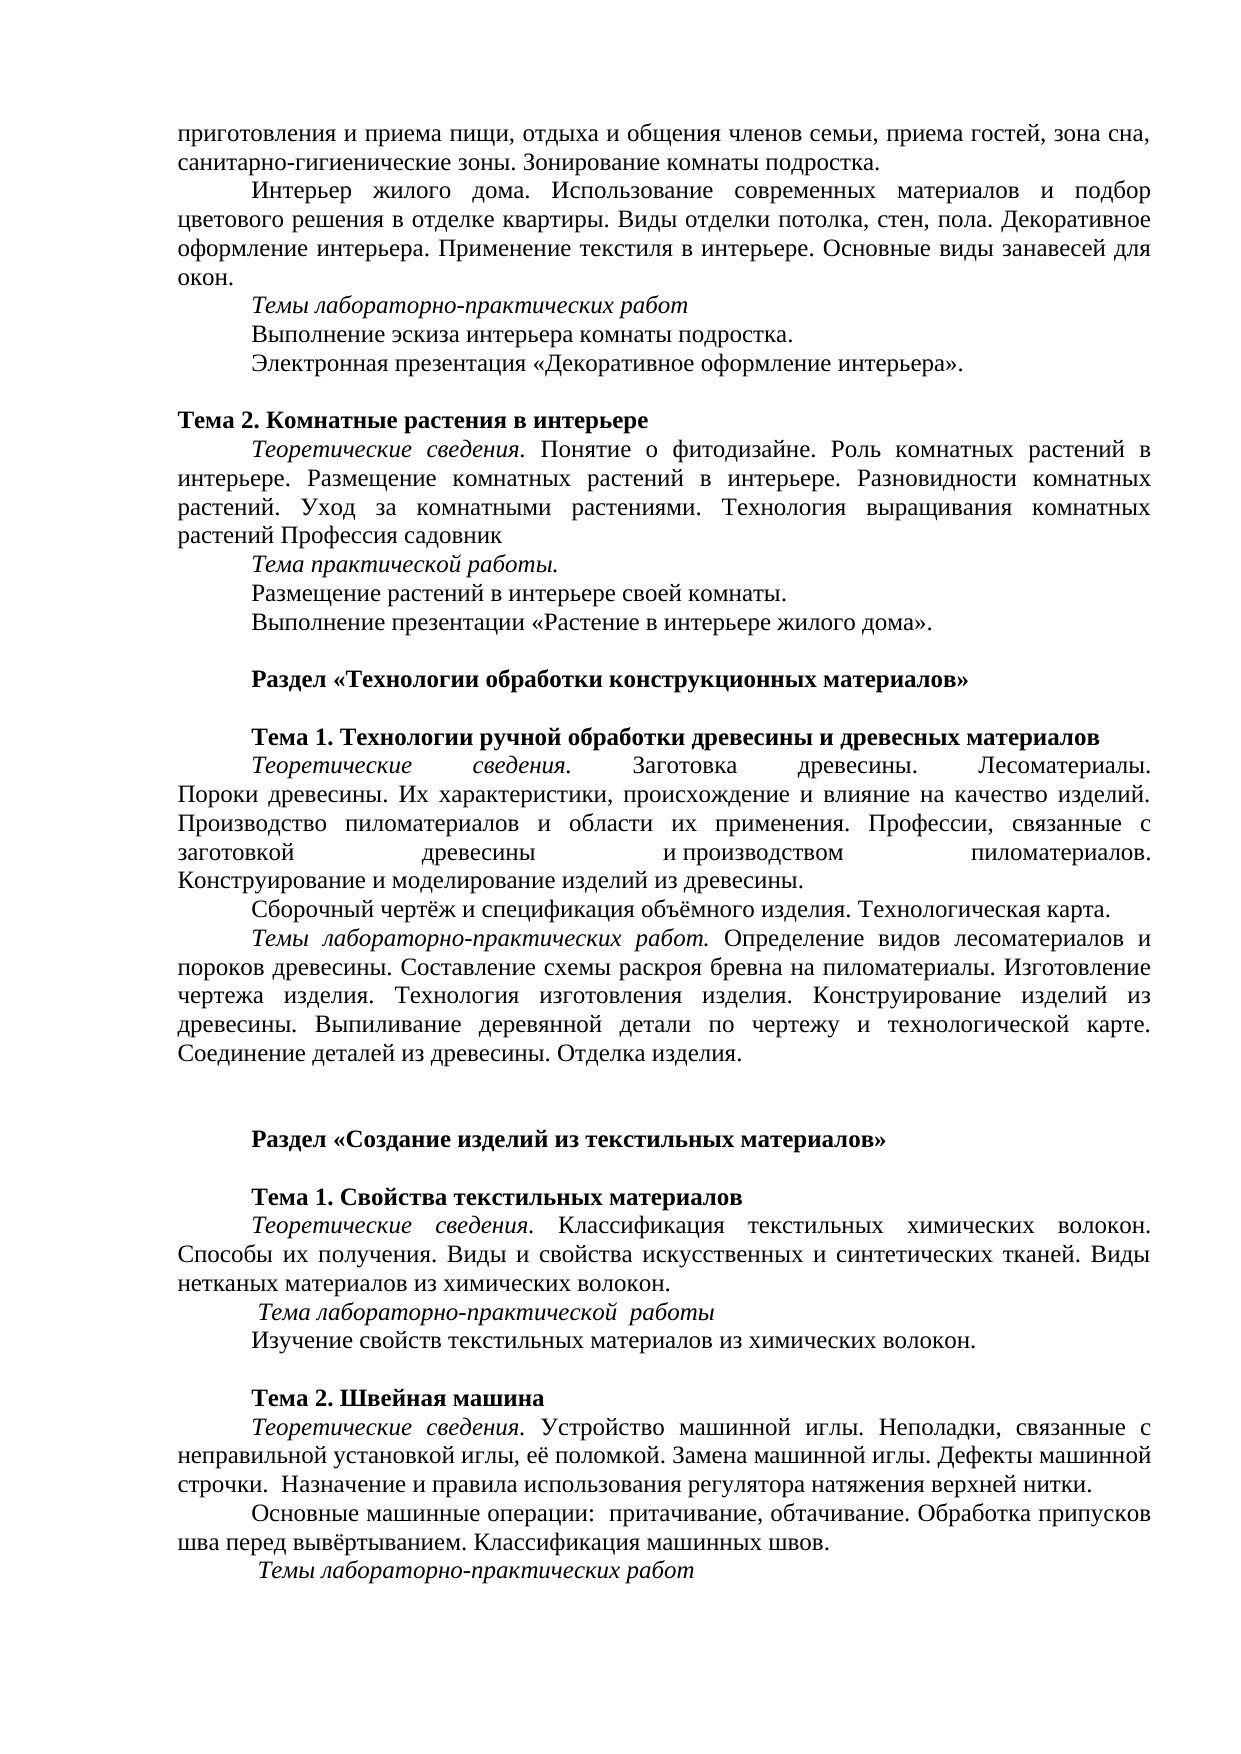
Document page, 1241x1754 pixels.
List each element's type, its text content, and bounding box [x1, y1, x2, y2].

text Выполнение эскиза интерьера комнаты подростка. [177, 319, 1152, 348]
text Раздел «Создание изделий из текстильных материалов» [177, 1124, 1152, 1153]
text Раздел «Технологии обработки конструкционных материалов» [177, 664, 1152, 693]
text Темы лабораторно-практических работ [177, 1556, 1152, 1584]
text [177, 118, 1152, 176]
text Сборочный чертёж и спецификация объёмного изделия. Технологическая карта. [177, 894, 1152, 923]
text Тема практической работы. [177, 549, 1152, 578]
text Тема 1. Технологии ручной обработки древесины и древесных материалов [177, 722, 1152, 751]
text Тема 1. Свойства текстильных материалов [177, 1182, 1152, 1211]
text Электронная презентация «Декоративное оформление интерьера». [177, 348, 1152, 377]
text Теоретические сведения. Классификация текстильных химических волокон. Способы их получения. Виды и свойства искусственных и синтетических тканей. Виды нетканых материалов из химических волокон. [177, 1211, 1152, 1297]
text Основные машинные операции: притачивание, обтачивание. Обработка припусков шва перед вывёртыванием. Классификация машинных швов. [177, 1498, 1152, 1556]
text Тема 2. Комнатные растения в интерьере [177, 406, 1152, 434]
text Изучение свойств текстильных материалов из химических волокон. [177, 1326, 1152, 1354]
text Теоретические сведения. Заготовка древесины. Лесоматериалы. Пороки древесины. Их характеристики, происхождение и влияние на качество изделий. Производство пиломатериалов и области их применения. Профессии, связанные с заготовкой древесины и производством пиломатериалов. Конструирование и моделирование изделий из древесины. [177, 751, 1152, 894]
text Тема лабораторно-практической работы [177, 1297, 1152, 1326]
text Интерьер жилого дома. Использование современных материалов и подбор цветового решения в отделке квартиры. Виды отделки потолка, стен, пола. Декоративное оформление интерьера. Применение текстиля в интерьере. Основные виды занавесей для окон. [177, 176, 1152, 291]
text Выполнение презентации «Растение в интерьере жилого дома». [177, 607, 1152, 636]
text Темы лабораторно-практических работ. Определение видов лесоматериалов и пороков древесины. Составление схемы раскроя бревна на пиломатериалы. Изготовление чертежа изделия. Технология изготовления изделия. Конструирование изделий из древесины. Выпиливание деревянной детали по чертежу и технологической карте. Соединение деталей из древесины. Отделка изделия. [177, 923, 1152, 1067]
text Теоретические сведения. Понятие о фитодизайне. Роль комнатных растений в интерьере. Размещение комнатных растений в интерьере. Разновидности комнатных растений. Уход за комнатными растениями. Технология выращивания комнатных растений Профессия садовник [177, 434, 1152, 549]
text Тема 2. Швейная машина [177, 1383, 1152, 1412]
text Размещение растений в интерьере своей комнаты. [177, 578, 1152, 607]
text Теоретические сведения. Устройство машинной иглы. Неполадки, связанные с неправильной установкой иглы, её поломкой. Замена машинной иглы. Дефекты машинной строчки. Назначение и правила использования регулятора натяжения верхней нитки. [177, 1412, 1152, 1498]
text Темы лабораторно-практических работ [177, 291, 1152, 319]
